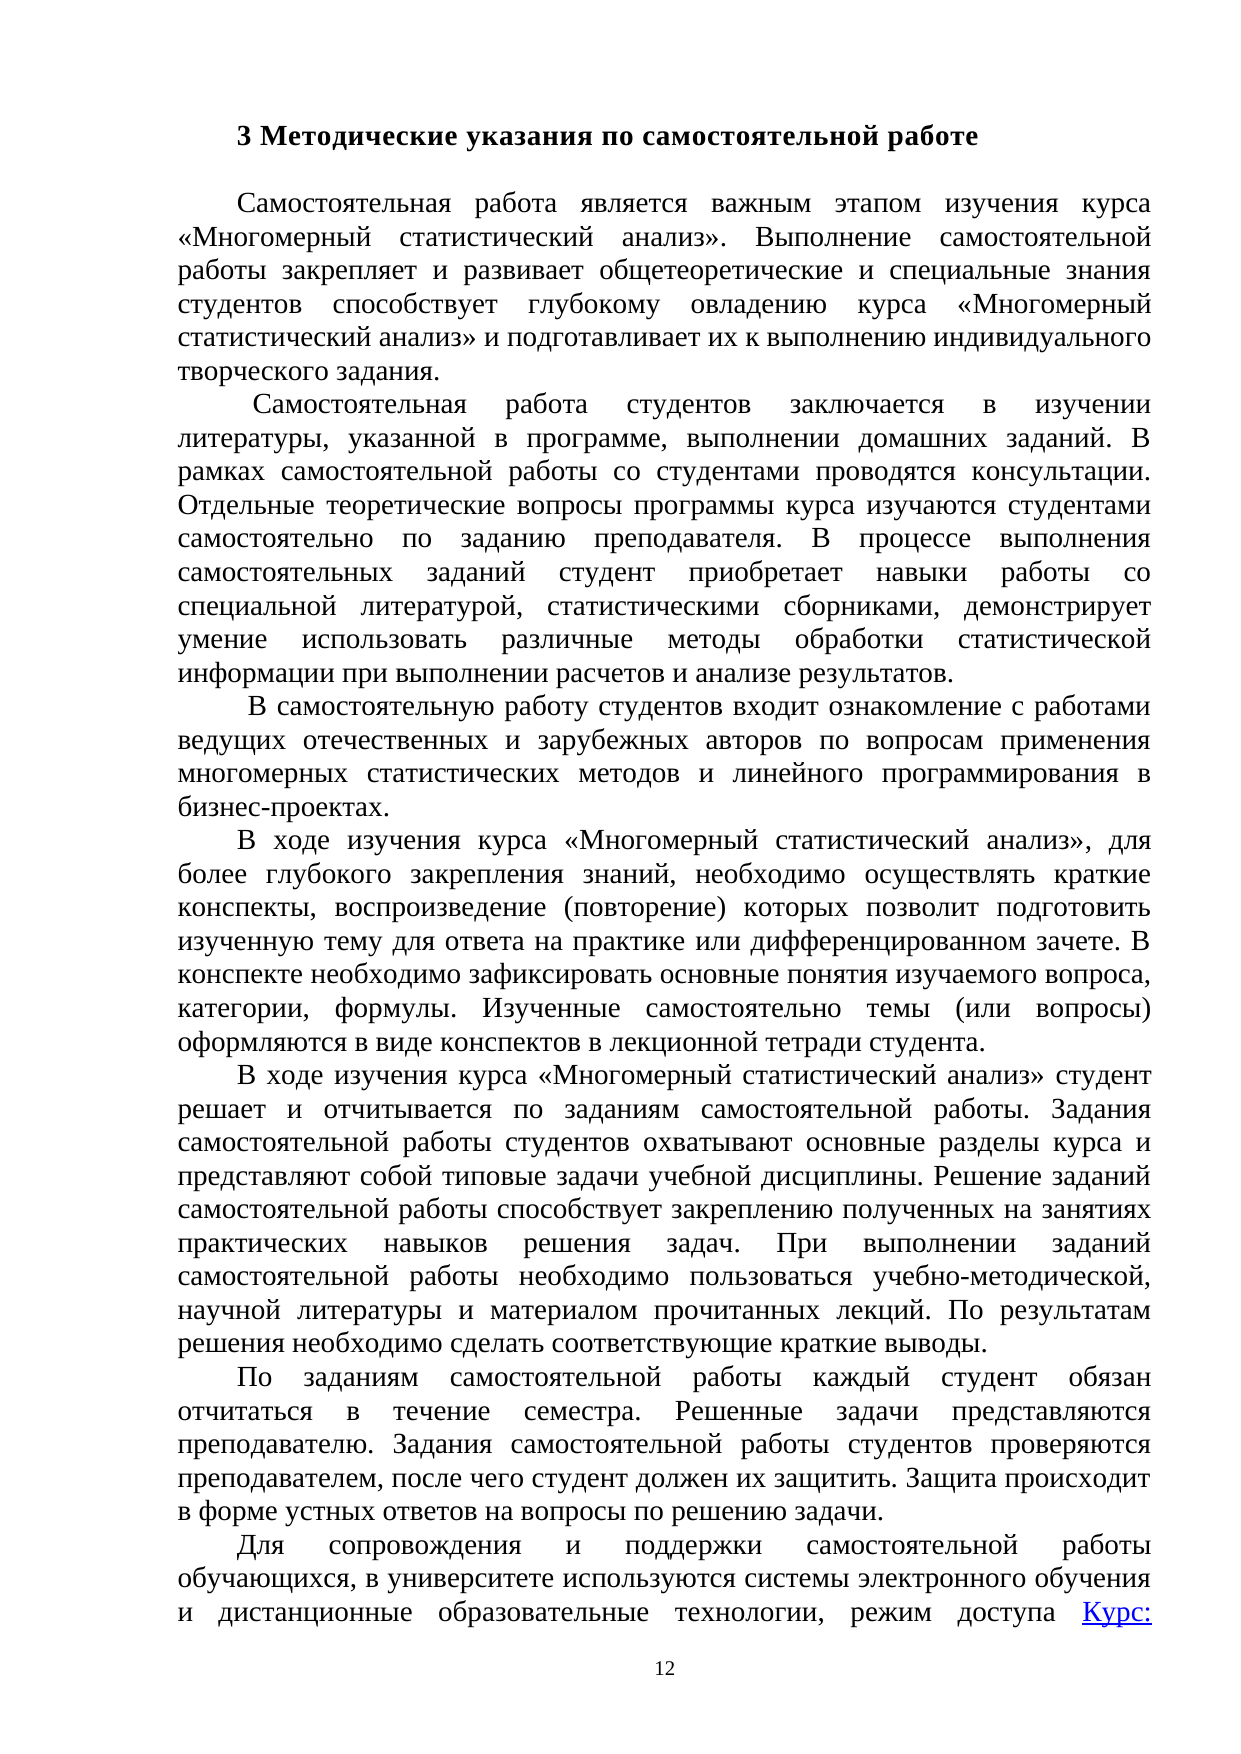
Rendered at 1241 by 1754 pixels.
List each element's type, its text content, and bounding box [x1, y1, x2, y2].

text В самостоятельную работу студентов входит ознакомление с работами ведущих отечественных и зарубежных авторов по вопросам применения многомерных статистических методов и линейного программирования в бизнес-проектах. [177, 688, 1152, 822]
text В ходе изучения курса «Многомерный статистический анализ», для более глубокого закрепления знаний, необходимо осуществлять краткие конспекты, воспроизведение (повторение) которых позволит подготовить изученную тему для ответа на практике или дифференцированном зачете. В конспекте необходимо зафиксировать основные понятия изучаемого вопроса, категории, формулы. Изученные самостоятельно темы (или вопросы) оформляются в виде конспектов в лекционной тетради студента. [177, 822, 1152, 1057]
text 3 Методические указания по самостоятельной работе [177, 118, 1152, 152]
text В ходе изучения курса «Многомерный статистический анализ» студент решает и отчитывается по заданиям самостоятельной работы. Задания самостоятельной работы студентов охватывают основные разделы курса и представляют собой типовые задачи учебной дисциплины. Решение заданий самостоятельной работы способствует закреплению полученных на занятиях практических навыков решения задач. При выполнении заданий самостоятельной работы необходимо пользоваться учебно-методической, научной литературы и материалом прочитанных лекций. По результатам решения необходимо сделать соответствующие краткие выводы. [177, 1057, 1152, 1359]
text Самостоятельная работа студентов заключается в изучении литературы, указанной в программе, выполнении домашних заданий. В рамках самостоятельной работы со студентами проводятся консультации. Отдельные теоретические вопросы программы курса изучаются студентами самостоятельно по заданию преподавателя. В процессе выполнения самостоятельных заданий студент приобретает навыки работы со специальной литературой, статистическими сборниками, демонстрирует умение использовать различные методы обработки статистической информации при выполнении расчетов и анализе результатов. [177, 386, 1152, 688]
text По заданиям самостоятельной работы каждый студент обязан отчитаться в течение семестра. Решенные задачи представляются преподавателю. Задания самостоятельной работы студентов проверяются преподавателем, после чего студент должен их защитить. Защита происходит в форме устных ответов на вопросы по решению задачи. [177, 1359, 1152, 1527]
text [177, 1527, 1152, 1627]
text Самостоятельная работа является важным этапом изучения курса «Многомерный статистический анализ». Выполнение самостоятельной работы закрепляет и развивает общетеоретические и специальные знания студентов способствует глубокому овладению курса «Многомерный статистический анализ» и подготавливает их к выполнению индивидуального творческого задания. [177, 185, 1152, 386]
